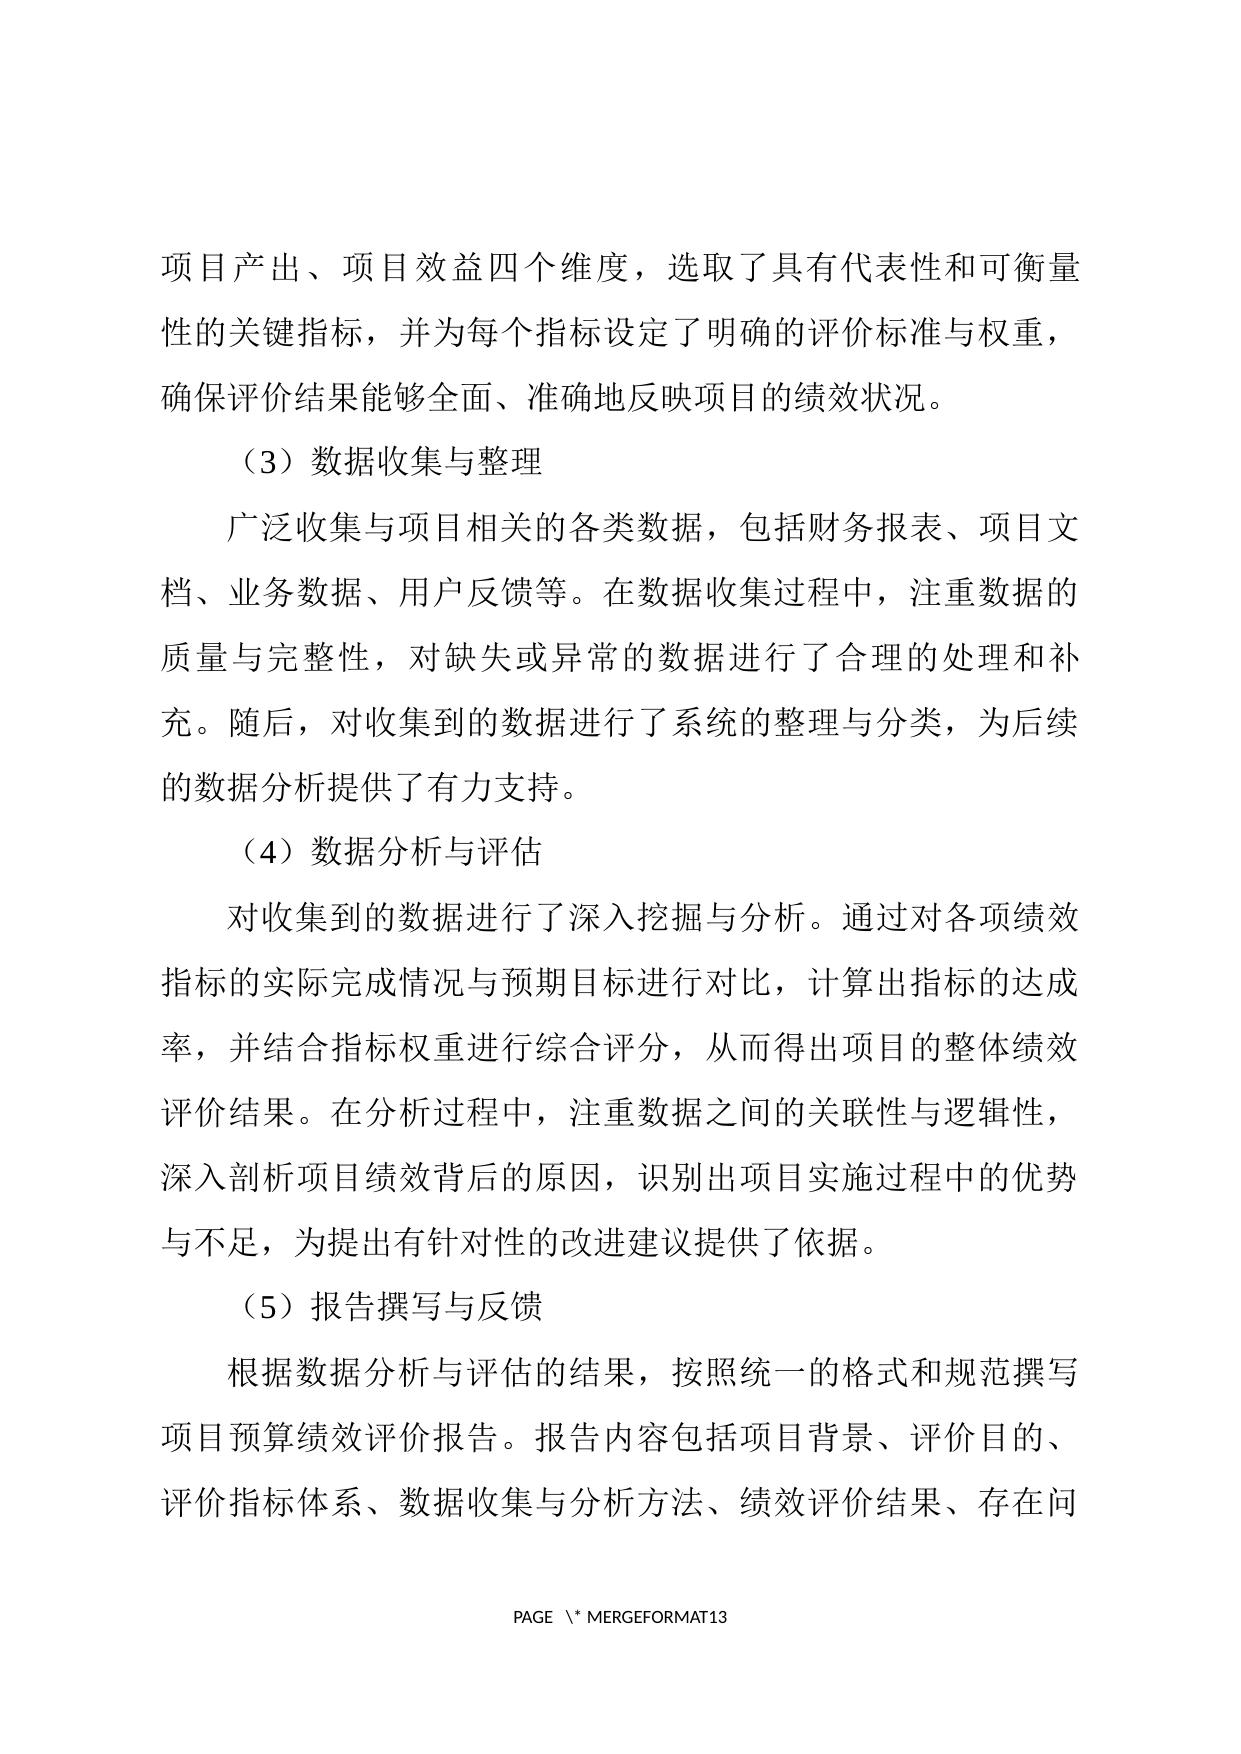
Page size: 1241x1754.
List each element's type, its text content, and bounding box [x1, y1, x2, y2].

text 广泛收集与项目相关的各类数据，包括财务报表、项目文档、业务数据、用户反馈等。在数据收集过程中，注重数据的质量与完整性，对缺失或异常的数据进行了合理的处理和补充。随后，对收集到的数据进行了系统的整理与分类，为后续的数据分析提供了有力支持。 [159, 493, 1081, 818]
text （4）数据分析与评估 [159, 818, 1081, 883]
text （5）报告撰写与反馈 [159, 1273, 1081, 1338]
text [159, 233, 1081, 428]
text （3）数据收集与整理 [159, 428, 1081, 493]
text 对收集到的数据进行了深入挖掘与分析。通过对各项绩效指标的实际完成情况与预期目标进行对比，计算出指标的达成率，并结合指标权重进行综合评分，从而得出项目的整体绩效评价结果。在分析过程中，注重数据之间的关联性与逻辑性，深入剖析项目绩效背后的原因，识别出项目实施过程中的优势与不足，为提出有针对性的改进建议提供了依据。 [159, 883, 1081, 1273]
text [159, 1338, 1081, 1533]
